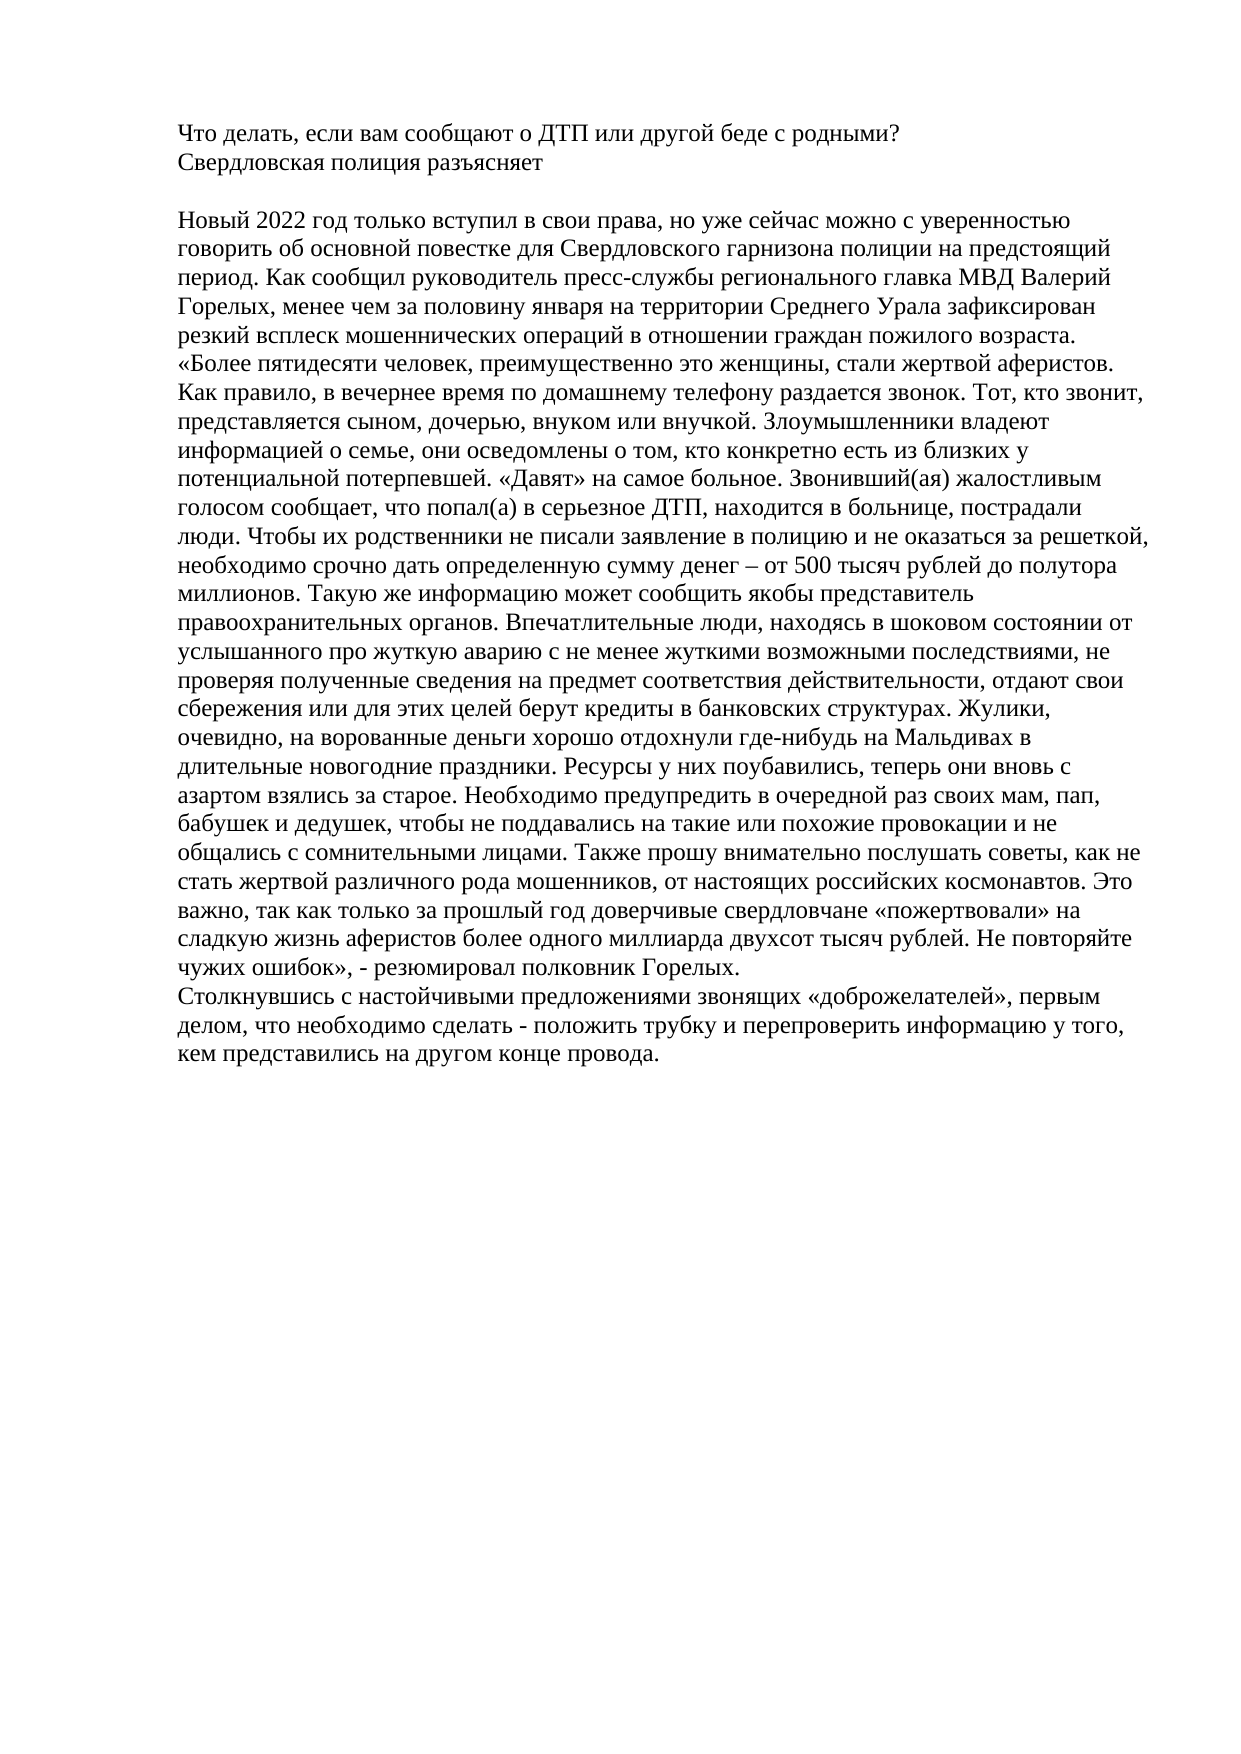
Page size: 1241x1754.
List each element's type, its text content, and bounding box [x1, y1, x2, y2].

text Что делать, если вам сообщают о ДТП или другой беде с родными? Свердловская полиция разъясняет [177, 118, 1152, 176]
text Новый 2022 год только вступил в свои права, но уже сейчас можно с уверенностью говорить об основной повестке для Свердловского гарнизона полиции на предстоящий период. Как сообщил руководитель пресс-службы регионального главка МВД Валерий Горелых, менее чем за половину января на территории Среднего Урала зафиксирован резкий всплеск мошеннических операций в отношении граждан пожилого возраста. «Более пятидесяти человек, преимущественно это женщины, стали жертвой аферистов. Как правило, в вечернее время по домашнему телефону раздается звонок. Тот, кто звонит, представляется сыном, дочерью, внуком или внучкой. Злоумышленники владеют информацией о семье, они осведомлены о том, кто конкретно есть из близких у потенциальной потерпевшей. «Давят» на самое больное. Звонивший(ая) жалостливым голосом сообщает, что попал(а) в серьезное ДТП, находится в больнице, пострадали люди. Чтобы их родственники не писали заявление в полицию и не оказаться за решеткой, необходимо срочно дать определенную сумму денег – от 500 тысяч рублей до полутора миллионов. Такую же информацию может сообщить якобы представитель правоохранительных органов. Впечатлительные люди, находясь в шоковом состоянии от услышанного про жуткую аварию с не менее жуткими возможными последствиями, не проверяя полученные сведения на предмет соответствия действительности, отдают свои сбережения или для этих целей берут кредиты в банковских структурах. Жулики, очевидно, на ворованные деньги хорошо отдохнули где-нибудь на Мальдивах в длительные новогодние праздники. Ресурсы у них поубавились, теперь они вновь с азартом взялись за старое. Необходимо предупредить в очередной раз своих мам, пап, бабушек и дедушек, чтобы не поддавались на такие или похожие провокации и не общались с сомнительными лицами. Также прошу внимательно послушать советы, как не стать жертвой различного рода мошенников, от настоящих российских космонавтов. Это важно, так как только за прошлый год доверчивые свердловчане «пожертвовали» на сладкую жизнь аферистов более одного миллиарда двухсот тысяч рублей. Не повторяйте чужих ошибок», - резюмировал полковник Горелых. Столкнувшись с настойчивыми предложениями звонящих «доброжелателей», первым делом, что необходимо сделать - положить трубку и перепроверить информацию у того, кем представились на другом конце провода. [177, 205, 1152, 1067]
